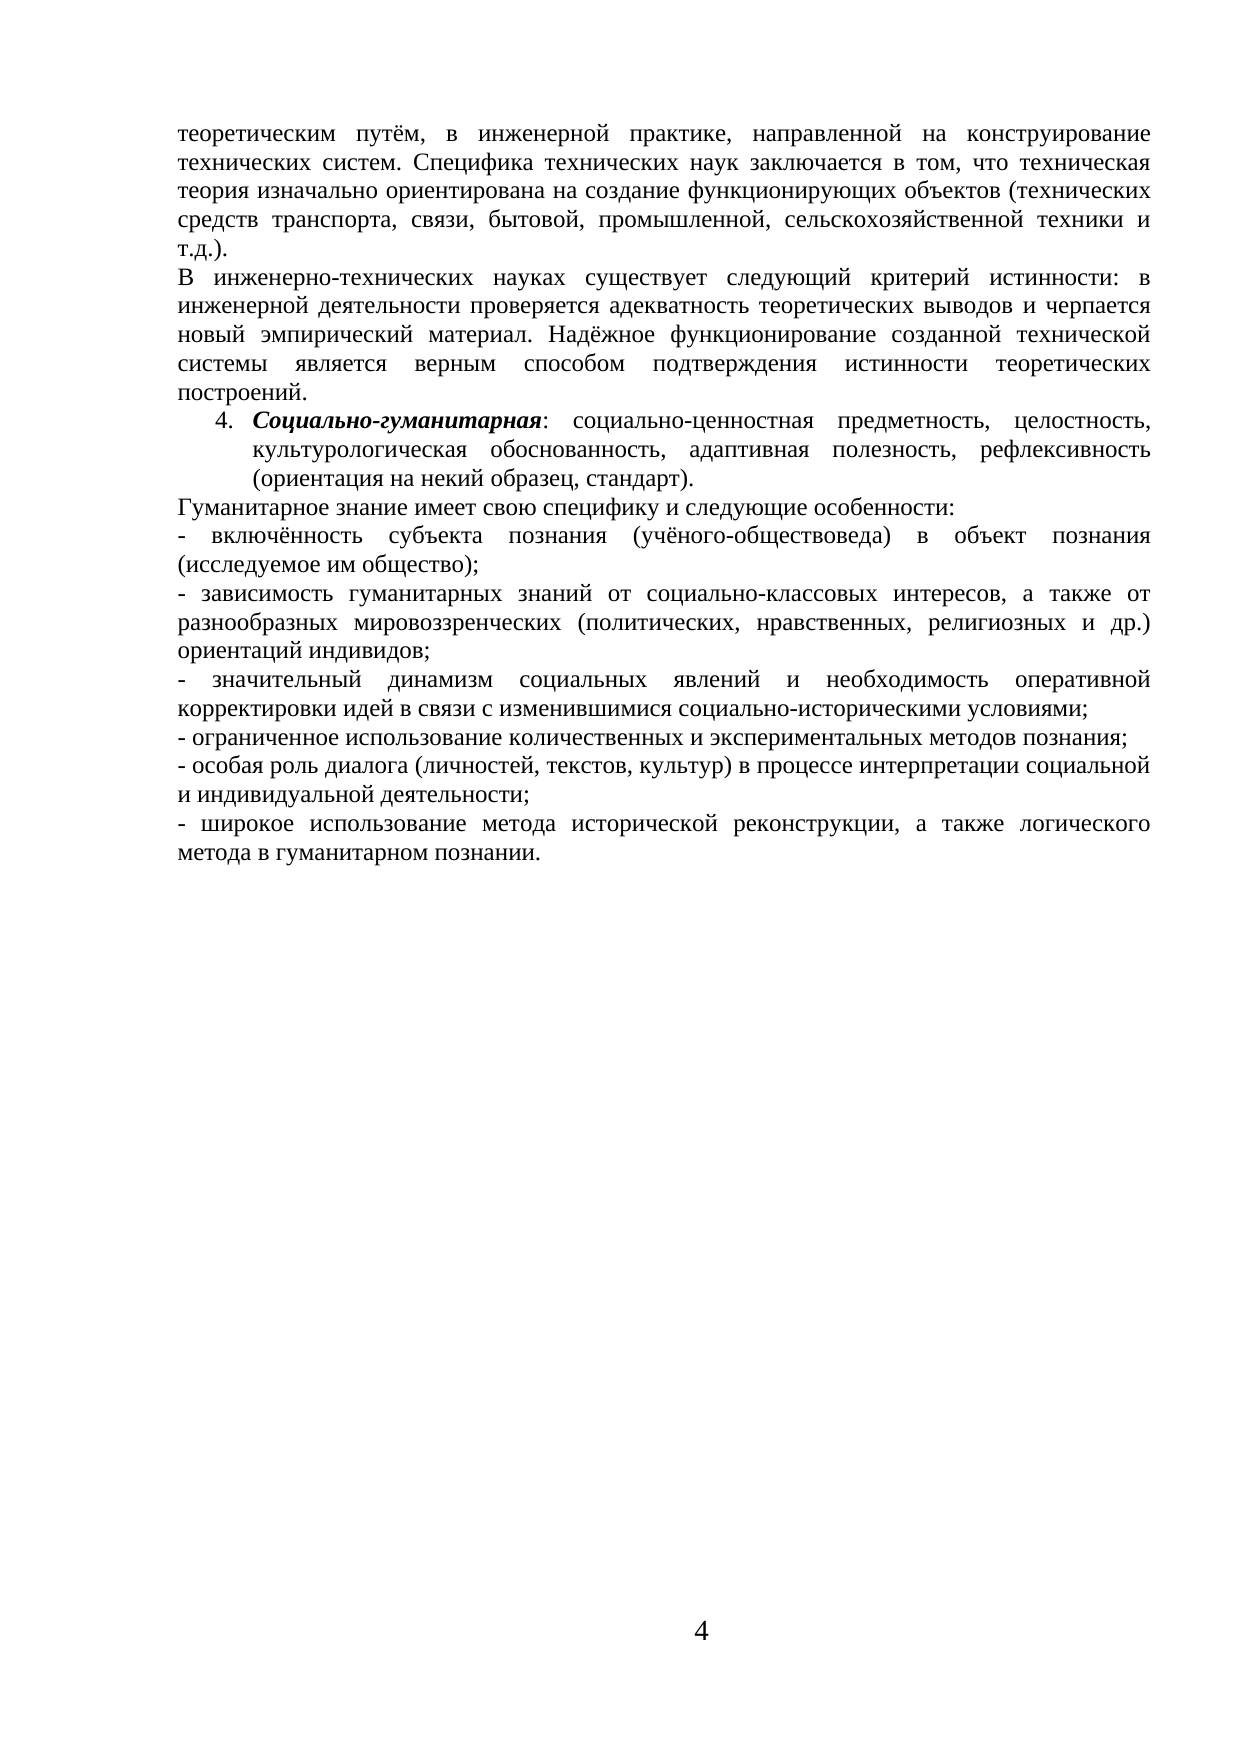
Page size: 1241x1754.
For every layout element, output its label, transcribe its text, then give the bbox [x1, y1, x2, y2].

text - широкое использование метода исторической реконструкции, а также логического метода в гуманитарном познании. [177, 808, 1152, 866]
list Социально-гуманитарная: социально-ценностная предметность, целостность, культурологическая обоснованность, адаптивная полезность, рефлексивность (ориентация на некий образец, стандарт). [215, 406, 1152, 492]
text - включённость субъекта познания (учёного-обществоведа) в объект познания (исследуемое им общество); [177, 521, 1152, 578]
text - особая роль диалога (личностей, текстов, культур) в процессе интерпретации социальной и индивидуальной деятельности; [177, 751, 1152, 808]
text - зависимость гуманитарных знаний от социально-классовых интересов, а также от разнообразных мировоззренческих (политических, нравственных, религиозных и др.) ориентаций индивидов; [177, 578, 1152, 664]
text - значительный динамизм социальных явлений и необходимость оперативной корректировки идей в связи с изменившимися социально-историческими условиями; [177, 664, 1152, 722]
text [177, 118, 1152, 262]
text - ограниченное использование количественных и экспериментальных методов познания; [177, 722, 1152, 751]
text Гуманитарное знание имеет свою специфику и следующие особенности: [177, 492, 1152, 521]
text В инженерно-технических науках существует следующий критерий истинности: в инженерной деятельности проверяется адекватность теоретических выводов и черпается новый эмпирический материал. Надёжное функционирование созданной технической системы является верным способом подтверждения истинности теоретических построений. [177, 262, 1152, 406]
